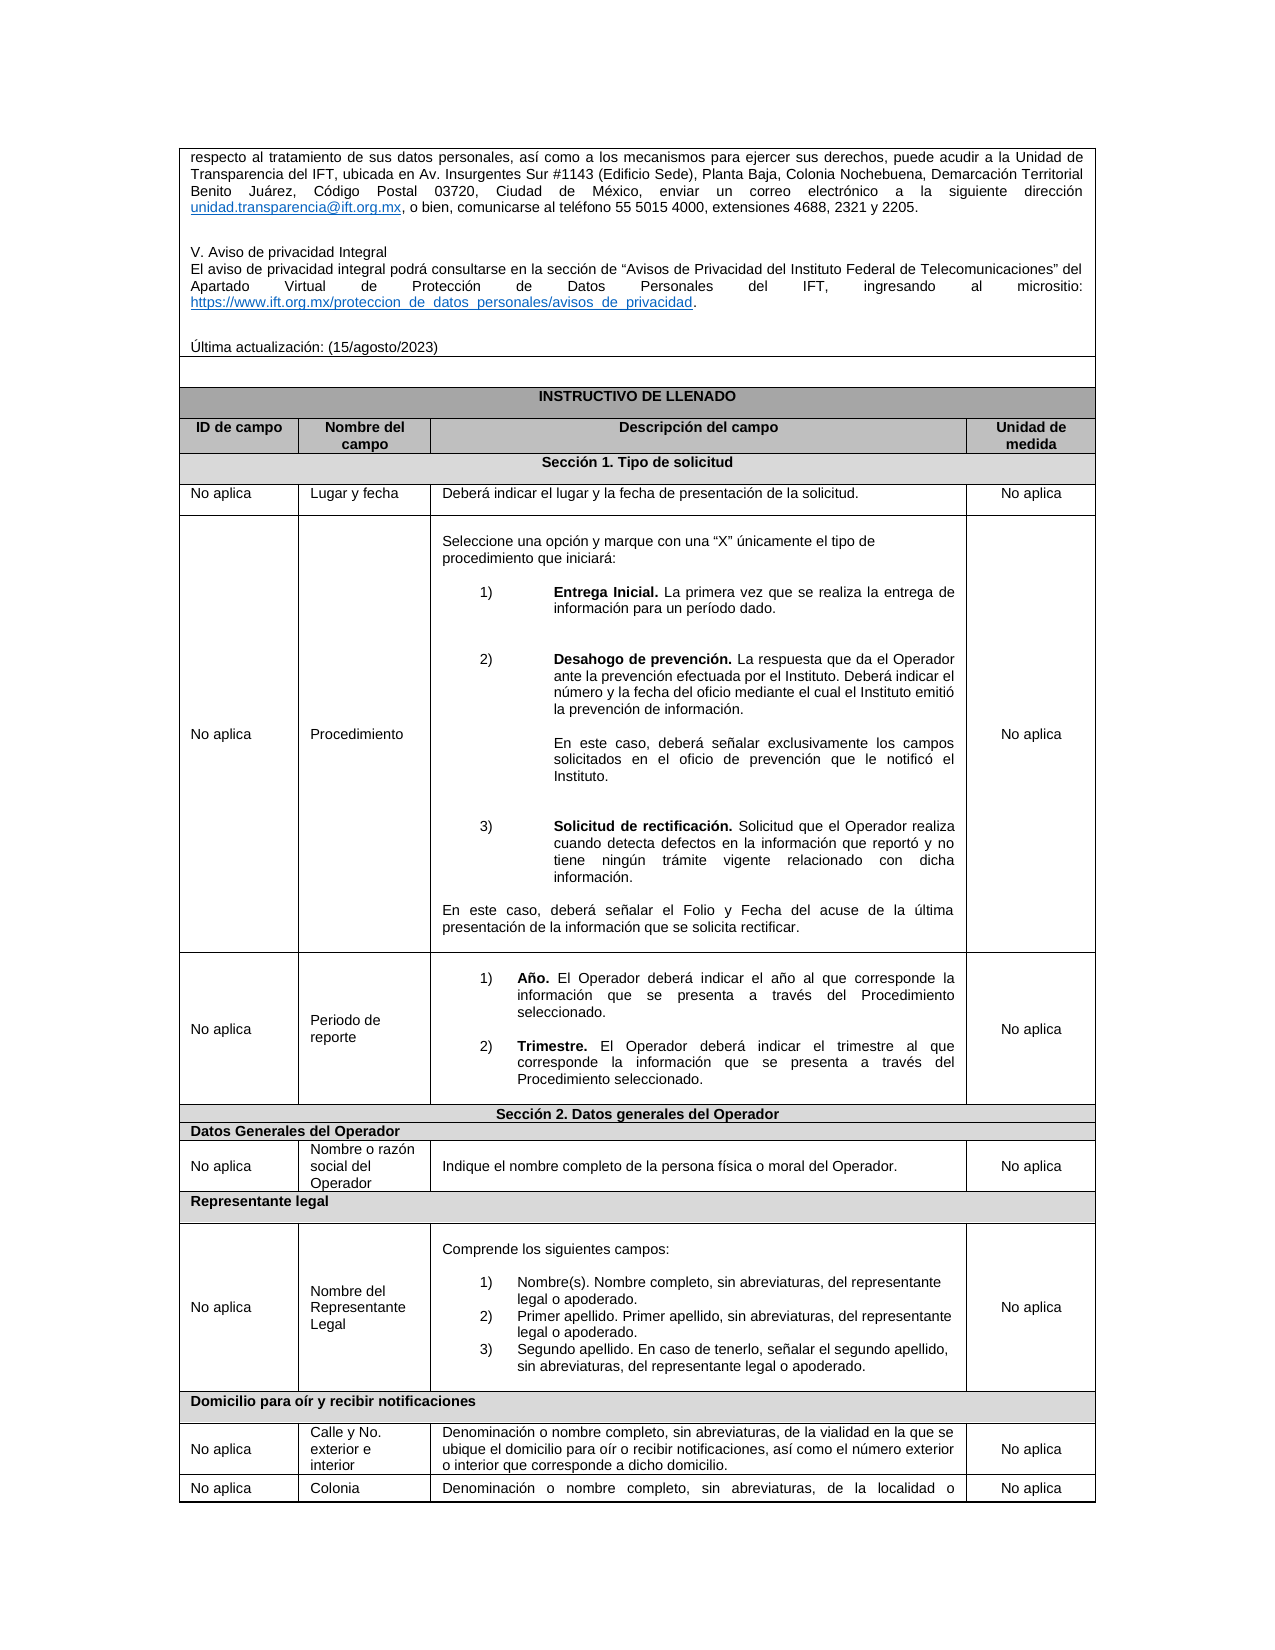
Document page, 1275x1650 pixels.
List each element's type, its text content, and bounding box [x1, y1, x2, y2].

table_cell INSTRUCTIVO DE LLENADO [180, 388, 1095, 418]
table_cell Sección 1. Tipo de solicitud [180, 454, 1095, 484]
table_cell No aplica [180, 1424, 298, 1474]
table_cell No aplica [967, 1475, 1095, 1501]
table_cell No aplica [967, 1141, 1095, 1191]
table_cell No aplica [180, 1141, 298, 1191]
table_cell Procedimiento [299, 516, 430, 952]
table_cell [180, 357, 1095, 387]
table_cell Indique el nombre completo de la persona física o moral del Operador. [431, 1141, 966, 1191]
table_cell No aplica [967, 1224, 1095, 1391]
table_cell Domicilio para oír y recibir notificaciones [180, 1392, 1095, 1422]
table_cell No aplica [180, 953, 298, 1104]
table_cell Nombre o razón social del Operador [299, 1141, 430, 1191]
table_cell No aplica [180, 485, 298, 515]
table_cell No aplica [967, 1424, 1095, 1474]
table_cell Descripción del campo [431, 419, 966, 453]
table_cell No aplica [967, 953, 1095, 1104]
table_cell No aplica [180, 1475, 298, 1501]
table_cell Comprende los siguientes campos: Nombre(s). Nombre completo, sin abreviaturas, del representante legal o apoderado. Primer apellido. Primer apellido, sin abreviaturas, del representante legal o apoderado. Segundo apellido. En caso de tenerlo, señalar el segundo apellido, sin abreviaturas, del representante legal o apoderado. [431, 1224, 966, 1391]
table_cell Sección 2. Datos generales del Operador [180, 1105, 1095, 1122]
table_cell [431, 1475, 966, 1501]
table_cell ID de campo [180, 419, 298, 453]
table_cell No aplica [967, 516, 1095, 952]
table_cell Datos Generales del Operador [180, 1123, 1095, 1140]
table_cell Colonia [299, 1475, 430, 1501]
table_cell Seleccione una opción y marque con una “X” únicamente el tipo de procedimiento que iniciará: Entrega Inicial. La primera vez que se realiza la entrega de información para un período dado. Desahogo de prevención. La respuesta que da el Operador ante la prevención efectuada por el Instituto. Deberá indicar el número y la fecha del oficio mediante el cual el Instituto emitió la prevención de información. En este caso, deberá señalar exclusivamente los campos solicitados en el oficio de prevención que le notificó el Instituto. Solicitud de rectificación. Solicitud que el Operador realiza cuando detecta defectos en la información que reportó y no tiene ningún trámite vigente relacionado con dicha información. En este caso, deberá señalar el Folio y Fecha del acuse de la última presentación de la información que se solicita rectificar. [431, 516, 966, 952]
table_cell Lugar y fecha [299, 485, 430, 515]
table_cell Calle y No. exterior e interior [299, 1424, 430, 1474]
table_cell Unidad de medida [967, 419, 1095, 453]
table_cell Año. El Operador deberá indicar el año al que corresponde la información que se presenta a través del Procedimiento seleccionado. Trimestre. El Operador deberá indicar el trimestre al que corresponde la información que se presenta a través del Procedimiento seleccionado. [431, 953, 966, 1104]
table_cell Nombre del campo [299, 419, 430, 453]
table_cell Denominación o nombre completo, sin abreviaturas, de la vialidad en la que se ubique el domicilio para oír o recibir notificaciones, así como el número exterior o interior que corresponde a dicho domicilio. [431, 1424, 966, 1474]
table_cell No aplica [967, 485, 1095, 515]
table_cell No aplica [180, 1224, 298, 1391]
table_cell Nombre del Representante Legal [299, 1224, 430, 1391]
table_cell Periodo de reporte [299, 953, 430, 1104]
table_cell Deberá indicar el lugar y la fecha de presentación de la solicitud. [431, 485, 966, 515]
table_cell No aplica [180, 516, 298, 952]
table_cell Representante legal [180, 1192, 1095, 1222]
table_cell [180, 149, 1095, 356]
